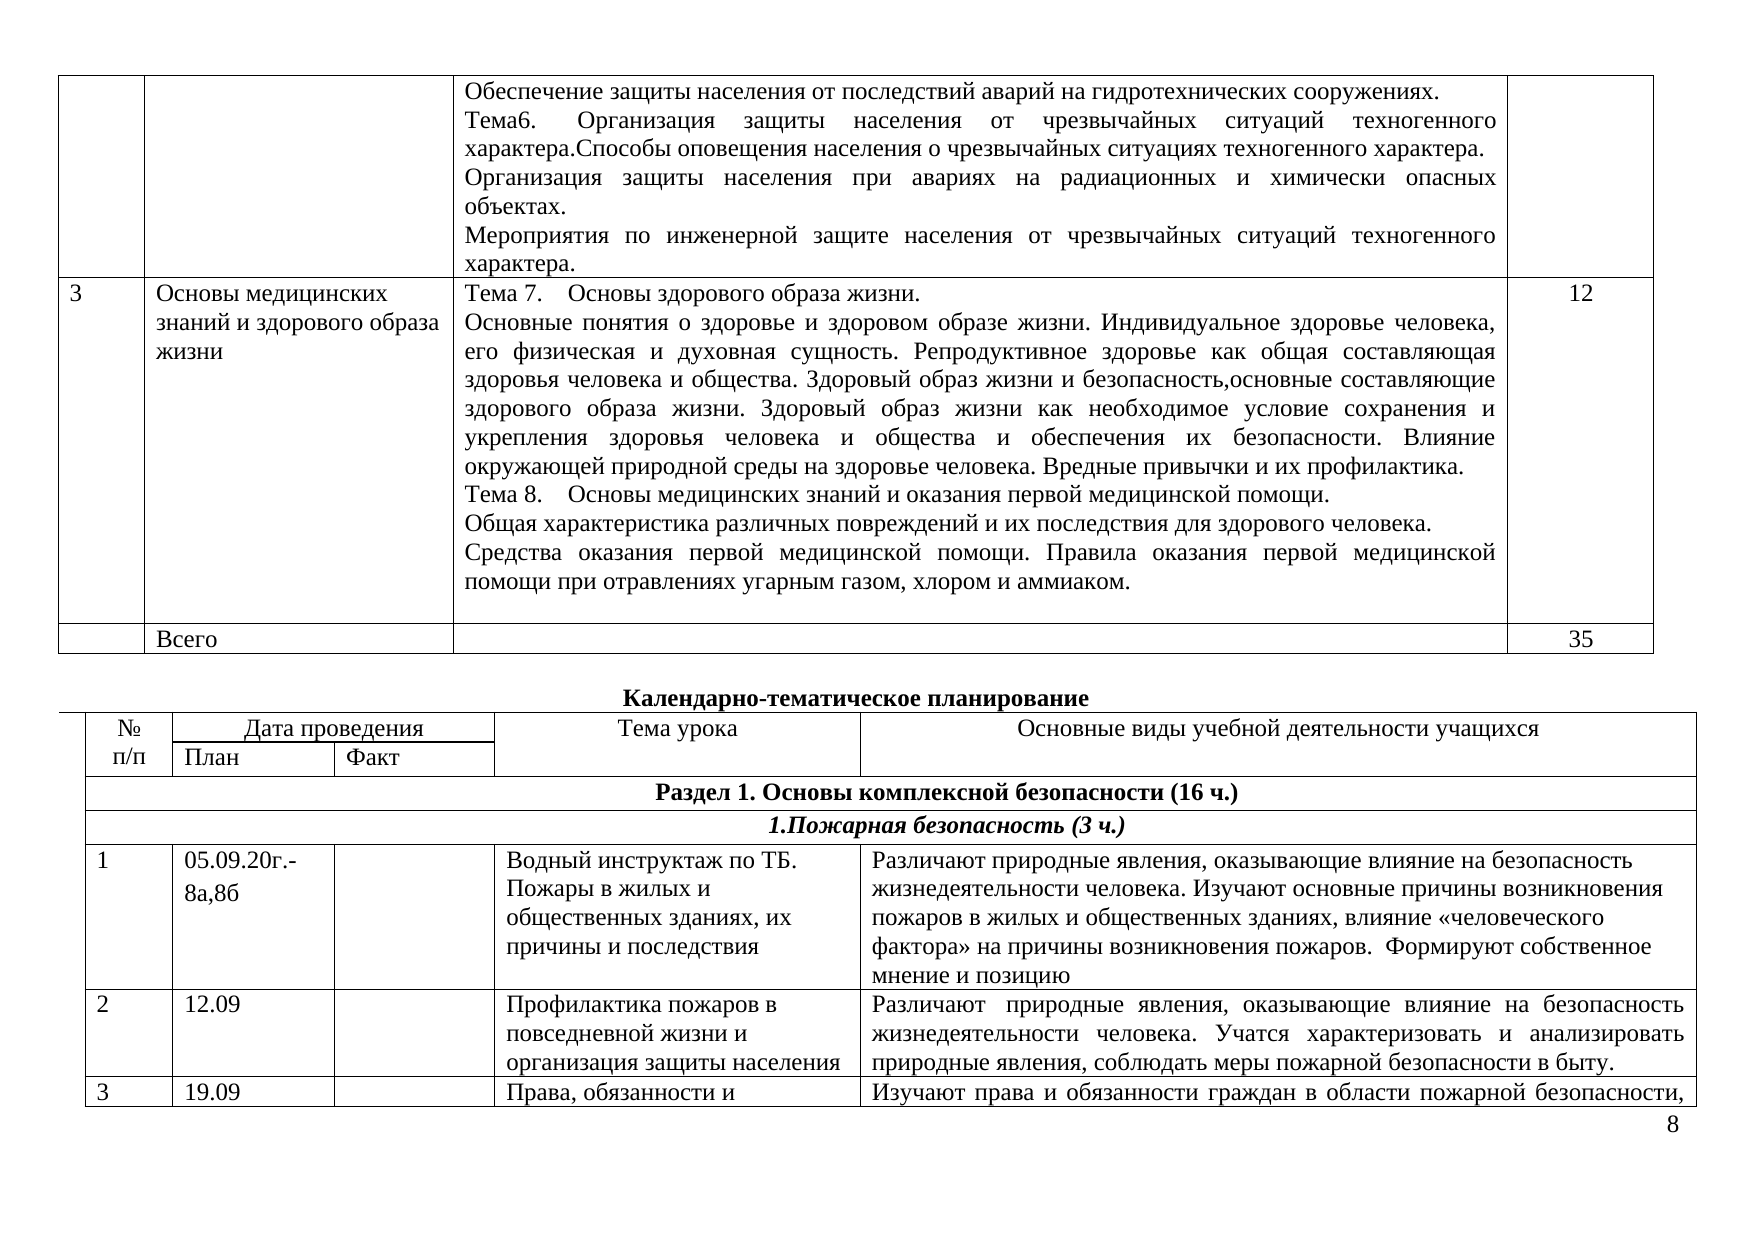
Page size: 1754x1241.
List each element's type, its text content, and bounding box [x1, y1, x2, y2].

table_cell Факт [335, 743, 494, 776]
table_cell Различают природные явления, оказывающие влияние на безопасность жизнедеятельности человека. Учатся характеризовать и анализировать природные явления, соблюдать меры пожарной безопасности в быту. [861, 990, 1696, 1076]
table_cell 3 [86, 1077, 172, 1106]
table_cell Водный инструктаж по ТБ. Пожары в жилых и общественных зданиях, их причины и последствия [495, 845, 860, 988]
table_cell [335, 990, 494, 1076]
table_cell Основные виды учебной деятельности учащихся [861, 713, 1696, 776]
table_cell 1.Пожарная безопасность (3 ч.) [86, 811, 1696, 844]
table_cell 19.09 [173, 1077, 334, 1106]
table_cell Дата проведения [173, 713, 494, 741]
table_cell Всего [145, 624, 453, 653]
table_cell Тема урока [495, 713, 860, 776]
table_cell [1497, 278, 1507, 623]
table_cell 7 [1508, 76, 1653, 277]
table_cell Календарно-тематическое планирование [58, 654, 1654, 712]
table_cell Различают природные явления, оказывающие влияние на безопасность жизнедеятельности человека. Изучают основные причины возникновения пожаров в жилых и общественных зданиях, влияние «человеческого фактора» на причины возникновения пожаров. Формируют собственное мнение и позицию [861, 845, 1696, 988]
table_cell [454, 624, 1507, 653]
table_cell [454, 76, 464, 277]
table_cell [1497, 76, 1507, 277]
table_cell 12 [1508, 278, 1653, 623]
table_cell [335, 845, 494, 988]
table_cell 3 [59, 278, 144, 623]
table_cell 1 [86, 845, 172, 988]
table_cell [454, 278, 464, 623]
table_cell План [173, 743, 334, 776]
table_cell № п/п [86, 713, 172, 776]
table_cell Основы медицинских знаний и здорового образа жизни [145, 278, 453, 623]
table_cell 2 [86, 990, 172, 1076]
table_cell 12.09 [173, 990, 334, 1076]
table_cell [335, 1077, 494, 1106]
table_cell Раздел 1. Основы комплексной безопасности (16 ч.) [86, 777, 1696, 809]
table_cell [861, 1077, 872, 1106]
table_cell [59, 624, 144, 653]
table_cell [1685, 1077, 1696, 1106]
table_cell 2 [59, 76, 144, 277]
table_cell 35 [1508, 624, 1653, 653]
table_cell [495, 1077, 860, 1106]
table_cell 05.09.20г.-8а,8б [173, 845, 334, 988]
table_cell Профилактика пожаров в повседневной жизни и организация защиты населения [495, 990, 860, 1076]
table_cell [145, 76, 453, 277]
